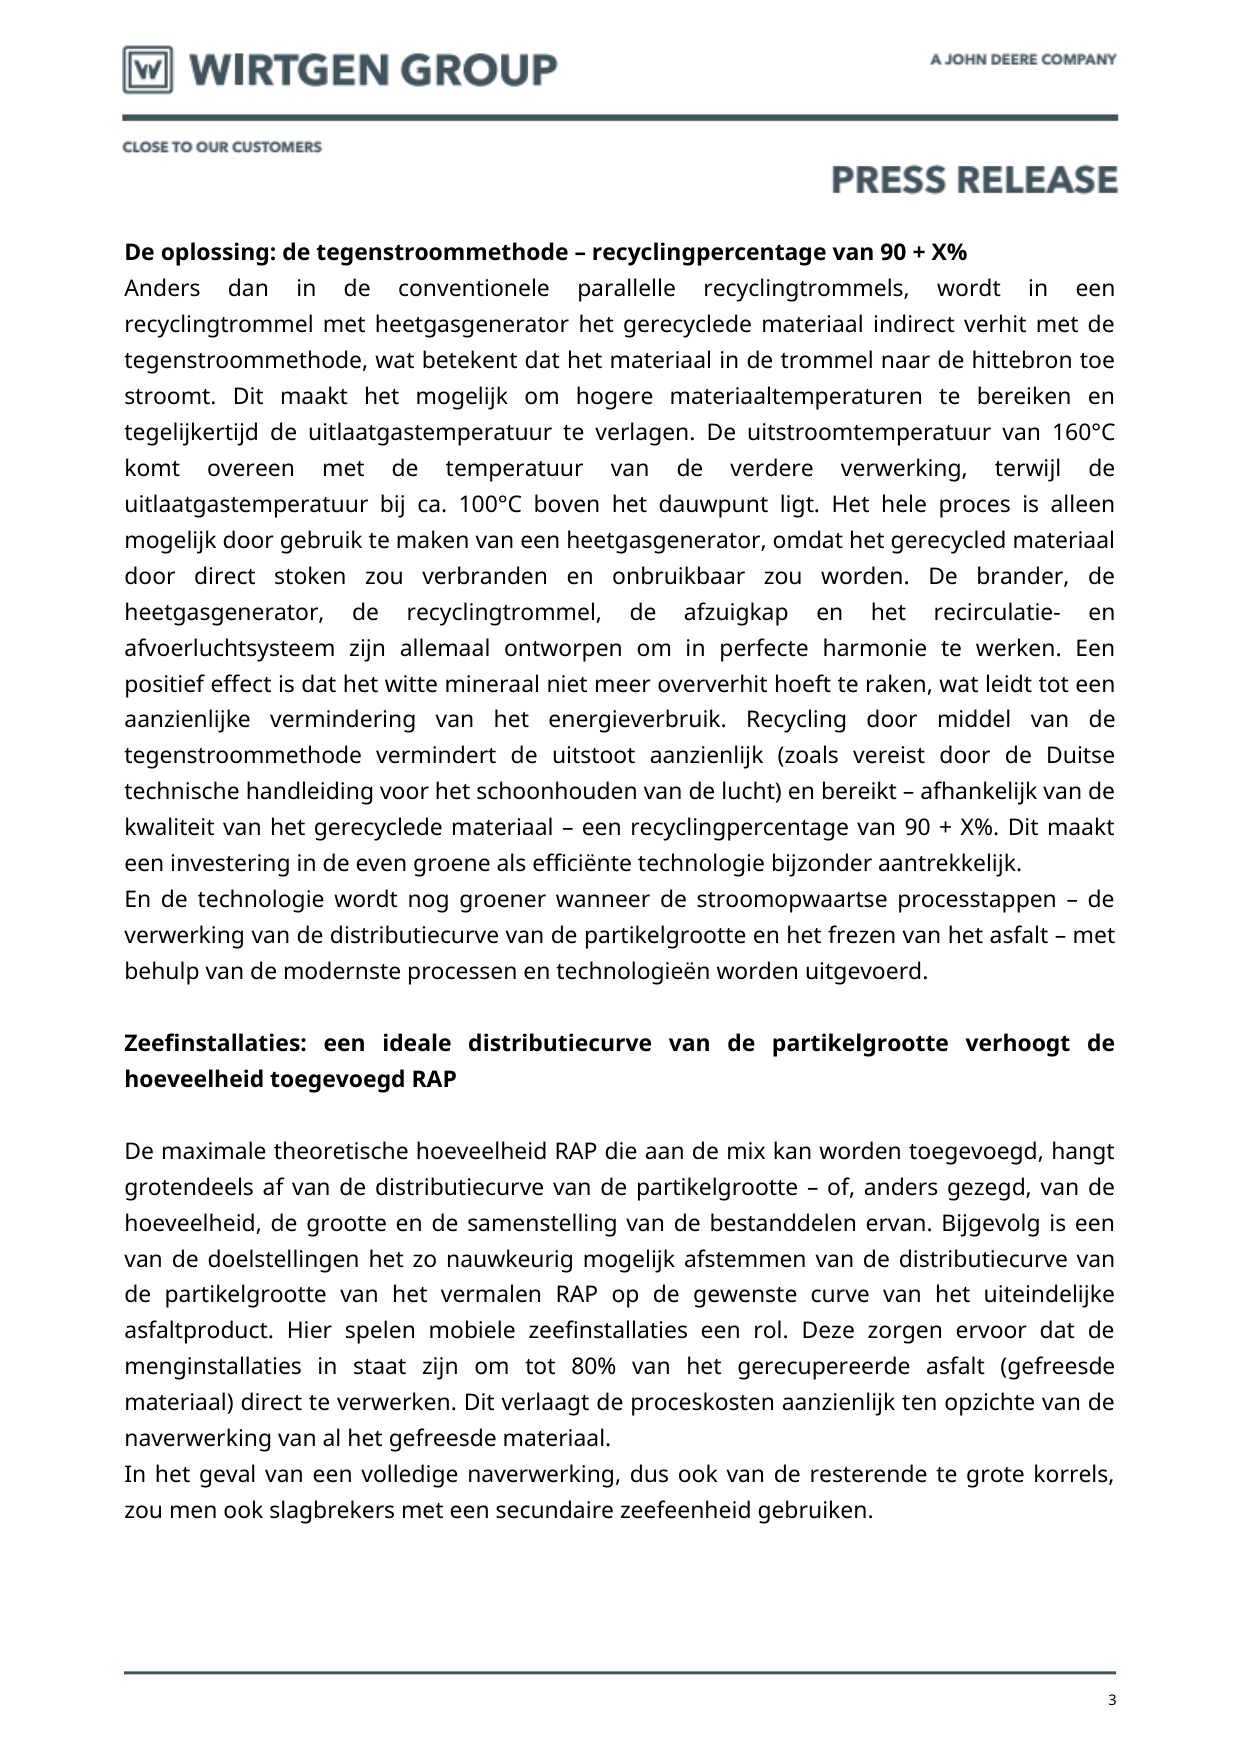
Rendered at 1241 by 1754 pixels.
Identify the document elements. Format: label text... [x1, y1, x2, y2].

text En de technologie wordt nog groener wanneer de stroomopwaartse processtappen – de verwerking van de distributiecurve van de partikelgrootte en het frezen van het asfalt – met behulp van de modernste processen en technologieën worden uitgevoerd. [124, 883, 1116, 986]
text Zeefinstallaties: een ideale distributiecurve van de partikelgrootte verhoogt de hoeveelheid toegevoegd RAP [124, 1027, 1116, 1094]
text Anders dan in de conventionele parallelle recyclingtrommels, wordt in een recyclingtrommel met heetgasgenerator het gerecyclede materiaal indirect verhit met de tegenstroommethode, wat betekent dat het materiaal in de trommel naar de hittebron toe stroomt. Dit maakt het mogelijk om hogere materiaaltemperaturen te bereiken en tegelijkertijd de uitlaatgastemperatuur te verlagen. De uitstroomtemperatuur van 160°C komt overeen met de temperatuur van de verdere verwerking, terwijl de uitlaatgastemperatuur bij ca. 100°C boven het dauwpunt ligt. Het hele proces is alleen mogelijk door gebruik te maken van een heetgasgenerator, omdat het gerecycled materiaal door direct stoken zou verbranden en onbruikbaar zou worden. De brander, de heetgasgenerator, de recyclingtrommel, de afzuigkap en het recirculatie- en afvoerluchtsysteem zijn allemaal ontworpen om in perfecte harmonie te werken. Een positief effect is dat het witte mineraal niet meer oververhit hoeft te raken, wat leidt tot een aanzienlijke vermindering van het energieverbruik. Recycling door middel van de tegenstroommethode vermindert de uitstoot aanzienlijk (zoals vereist door de Duitse technische handleiding voor het schoonhouden van de lucht) en bereikt – afhankelijk van de kwaliteit van het gerecyclede materiaal – een recyclingpercentage van 90 + X%. Dit maakt een investering in de even groene als efficiënte technologie bijzonder aantrekkelijk. [124, 272, 1116, 878]
text In het geval van een volledige naverwerking, dus ook van de resterende te grote korrels, zou men ook slagbrekers met een secundaire zeefeenheid gebruiken. [124, 1458, 1116, 1525]
text De oplossing: de tegenstroommethode – recyclingpercentage van 90 + X% [124, 236, 1116, 267]
text De maximale theoretische hoeveelheid RAP die aan de mix kan worden toegevoegd, hangt grotendeels af van de distributiecurve van de partikelgrootte – of, anders gezegd, van de hoeveelheid, de grootte en de samenstelling van de bestanddelen ervan. Bijgevolg is een van de doelstellingen het zo nauwkeurig mogelijk afstemmen van de distributiecurve van de partikelgrootte van het vermalen RAP op de gewenste curve van het uiteindelijke asfaltproduct. Hier spelen mobiele zeefinstallaties een rol. Deze zorgen ervoor dat de menginstallaties in staat zijn om tot 80% van het gerecupereerde asfalt (gefreesde materiaal) direct te verwerken. Dit verlaagt de proceskosten aanzienlijk ten opzichte van de naverwerking van al het gefreesde materiaal. [124, 1135, 1116, 1453]
